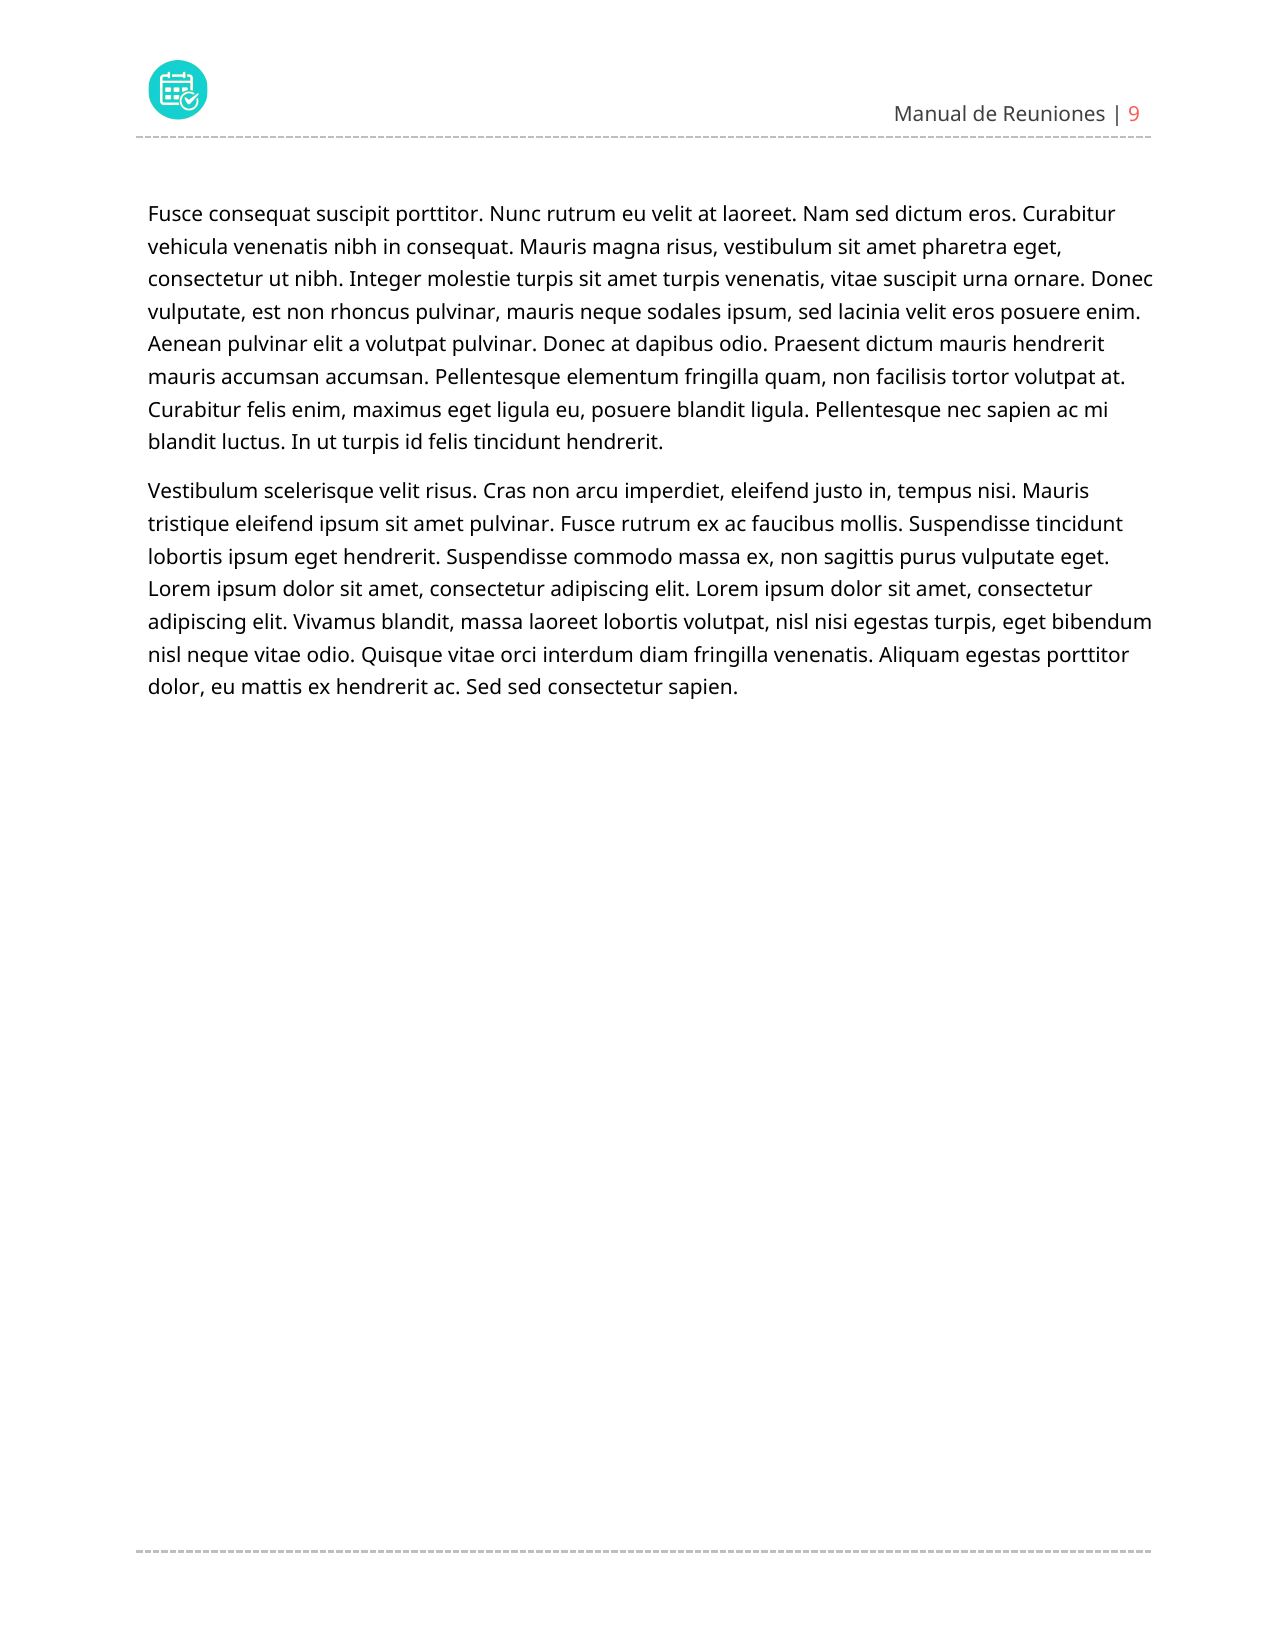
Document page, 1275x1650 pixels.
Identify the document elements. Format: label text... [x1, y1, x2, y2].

text Fusce consequat suscipit porttitor. Nunc rutrum eu velit at laoreet. Nam sed dictum eros. Curabitur vehicula venenatis nibh in consequat. Mauris magna risus, vestibulum sit amet pharetra eget, consectetur ut nibh. Integer molestie turpis sit amet turpis venenatis, vitae suscipit urna ornare. Donec vulputate, est non rhoncus pulvinar, mauris neque sodales ipsum, sed lacinia velit eros posuere enim. Aenean pulvinar elit a volutpat pulvinar. Donec at dapibus odio. Praesent dictum mauris hendrerit mauris accumsan accumsan. Pellentesque elementum fringilla quam, non facilisis tortor volutpat at. Curabitur felis enim, maximus eget ligula eu, posuere blandit ligula. Pellentesque nec sapien ac mi blandit luctus. In ut turpis id felis tincidunt hendrerit. [148, 199, 1163, 456]
picture [148, 60, 208, 120]
